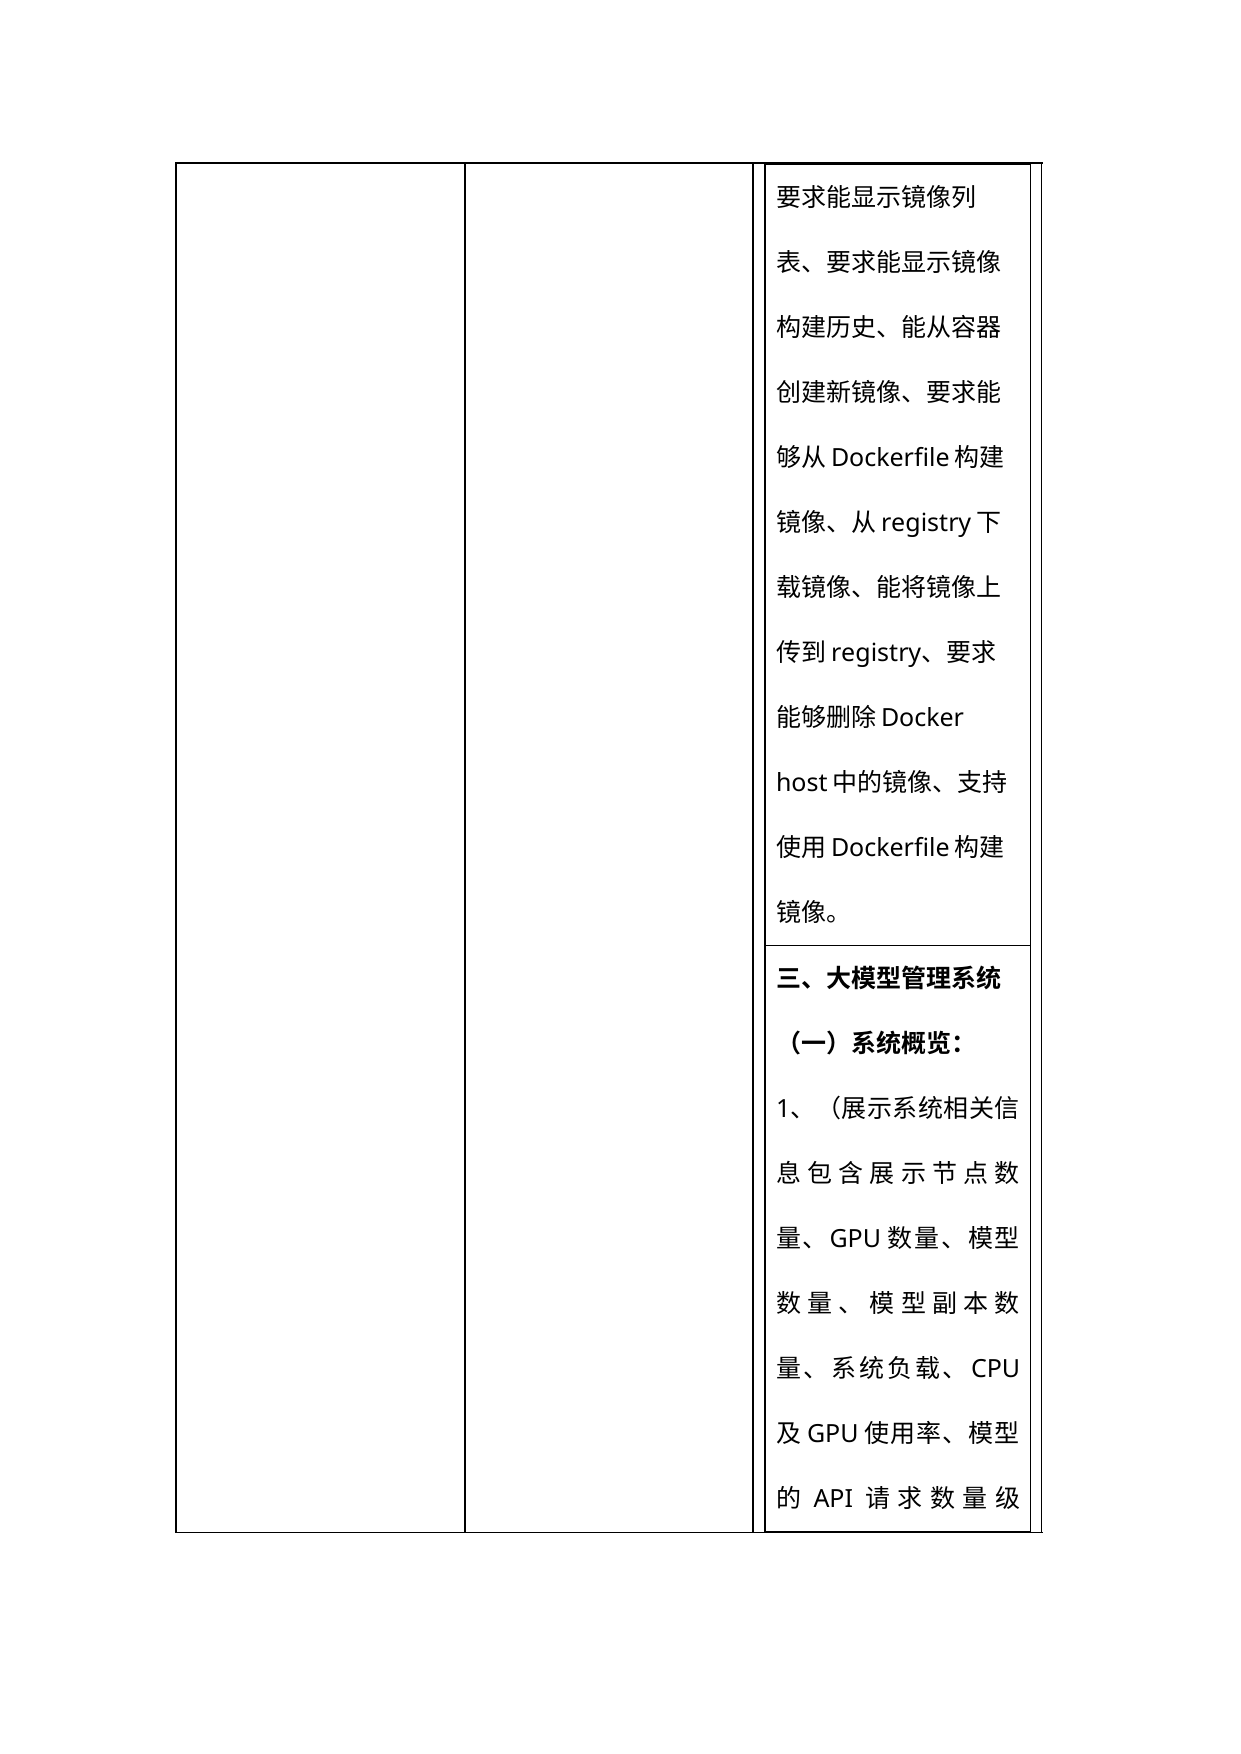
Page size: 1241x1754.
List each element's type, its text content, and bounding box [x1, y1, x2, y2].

table_cell [466, 164, 752, 1532]
table_cell 清单明细 [766, 165, 1030, 945]
table_cell 1 [177, 164, 464, 1532]
table_cell 清单明细 [766, 946, 1030, 1531]
